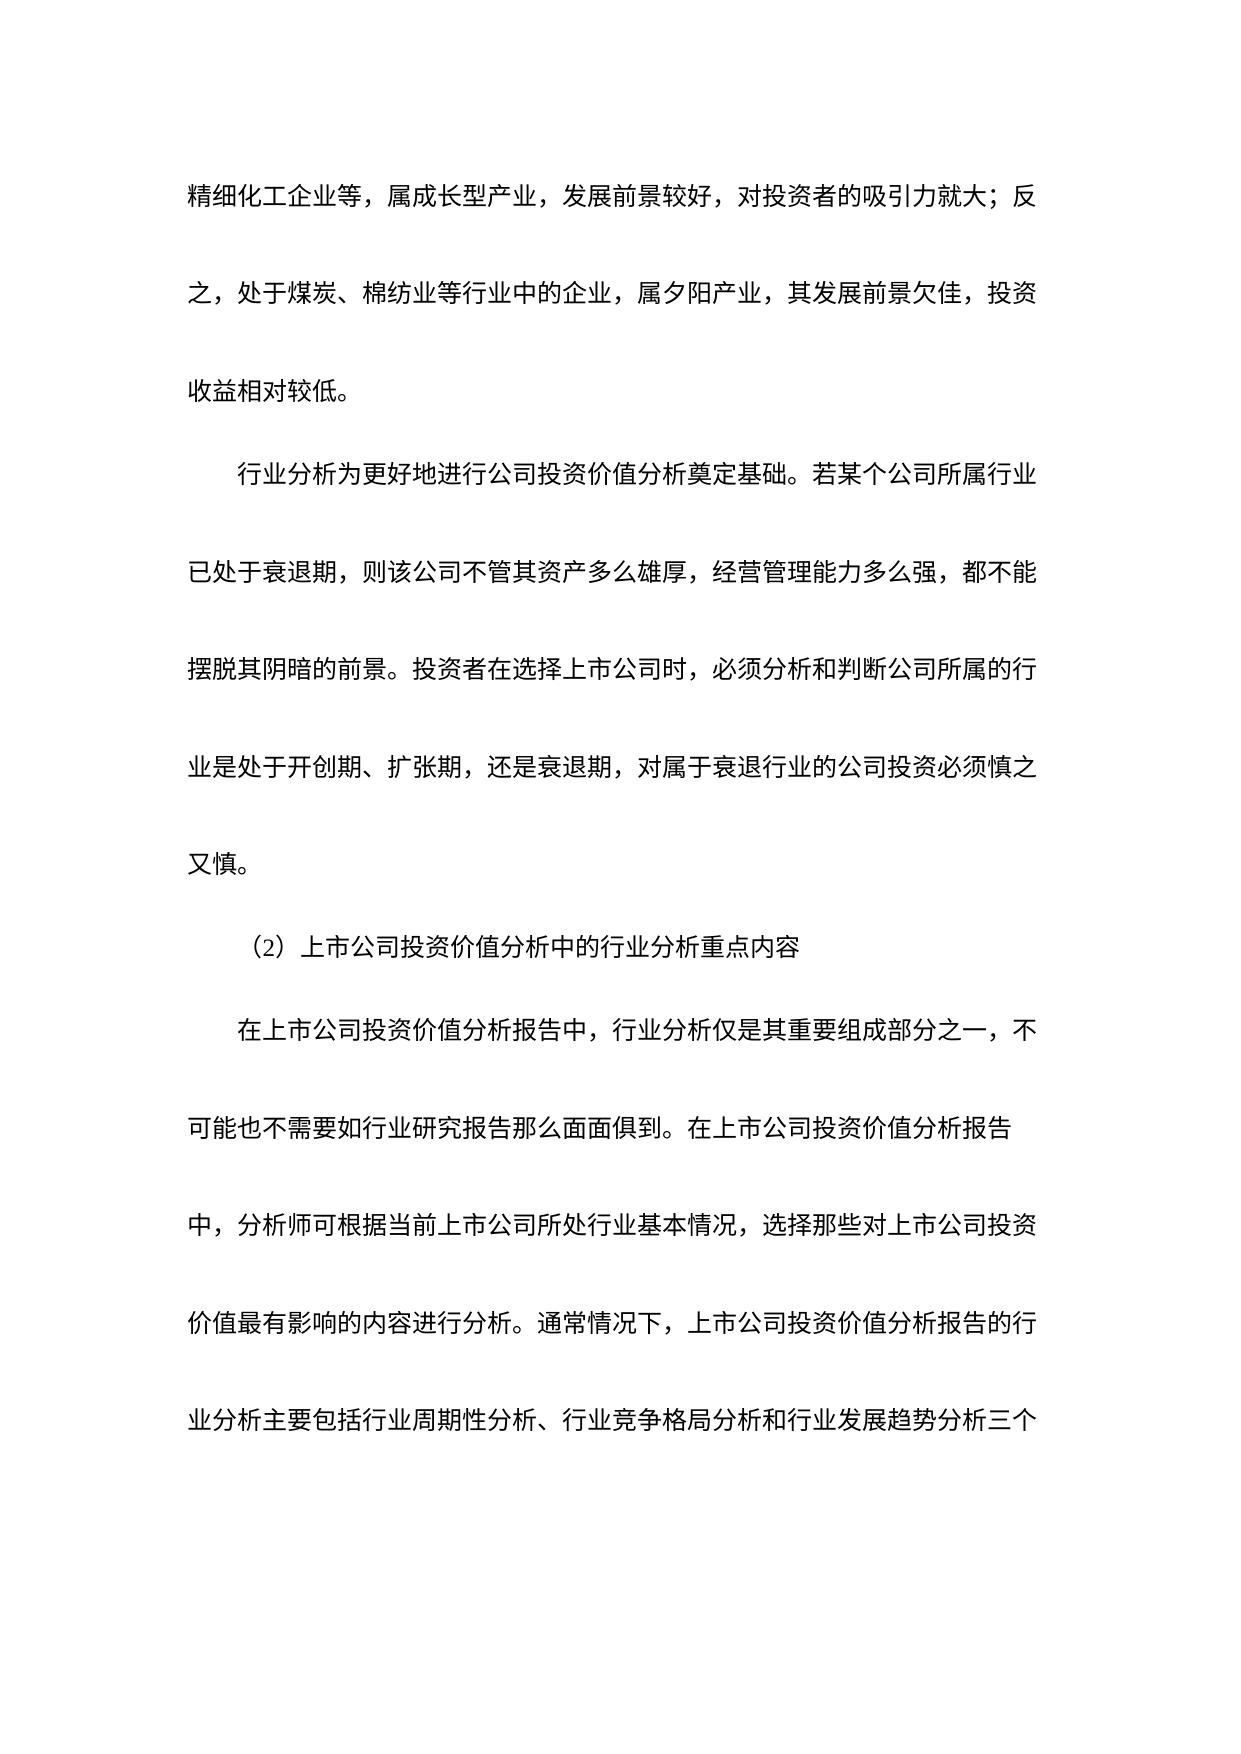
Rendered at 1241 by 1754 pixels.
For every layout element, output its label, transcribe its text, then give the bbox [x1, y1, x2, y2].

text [187, 162, 1053, 422]
text 行业分析为更好地进行公司投资价值分析奠定基础。若某个公司所属行业已处于衰退期，则该公司不管其资产多么雄厚，经营管理能力多么强，都不能摆脱其阴暗的前景。投资者在选择上市公司时，必须分析和判断公司所属的行业是处于开创期、扩张期，还是衰退期，对属于衰退行业的公司投资必须慎之又慎。 [187, 440, 1053, 895]
text （2）上市公司投资价值分析中的行业分析重点内容 [187, 913, 1053, 978]
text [187, 996, 1053, 1451]
